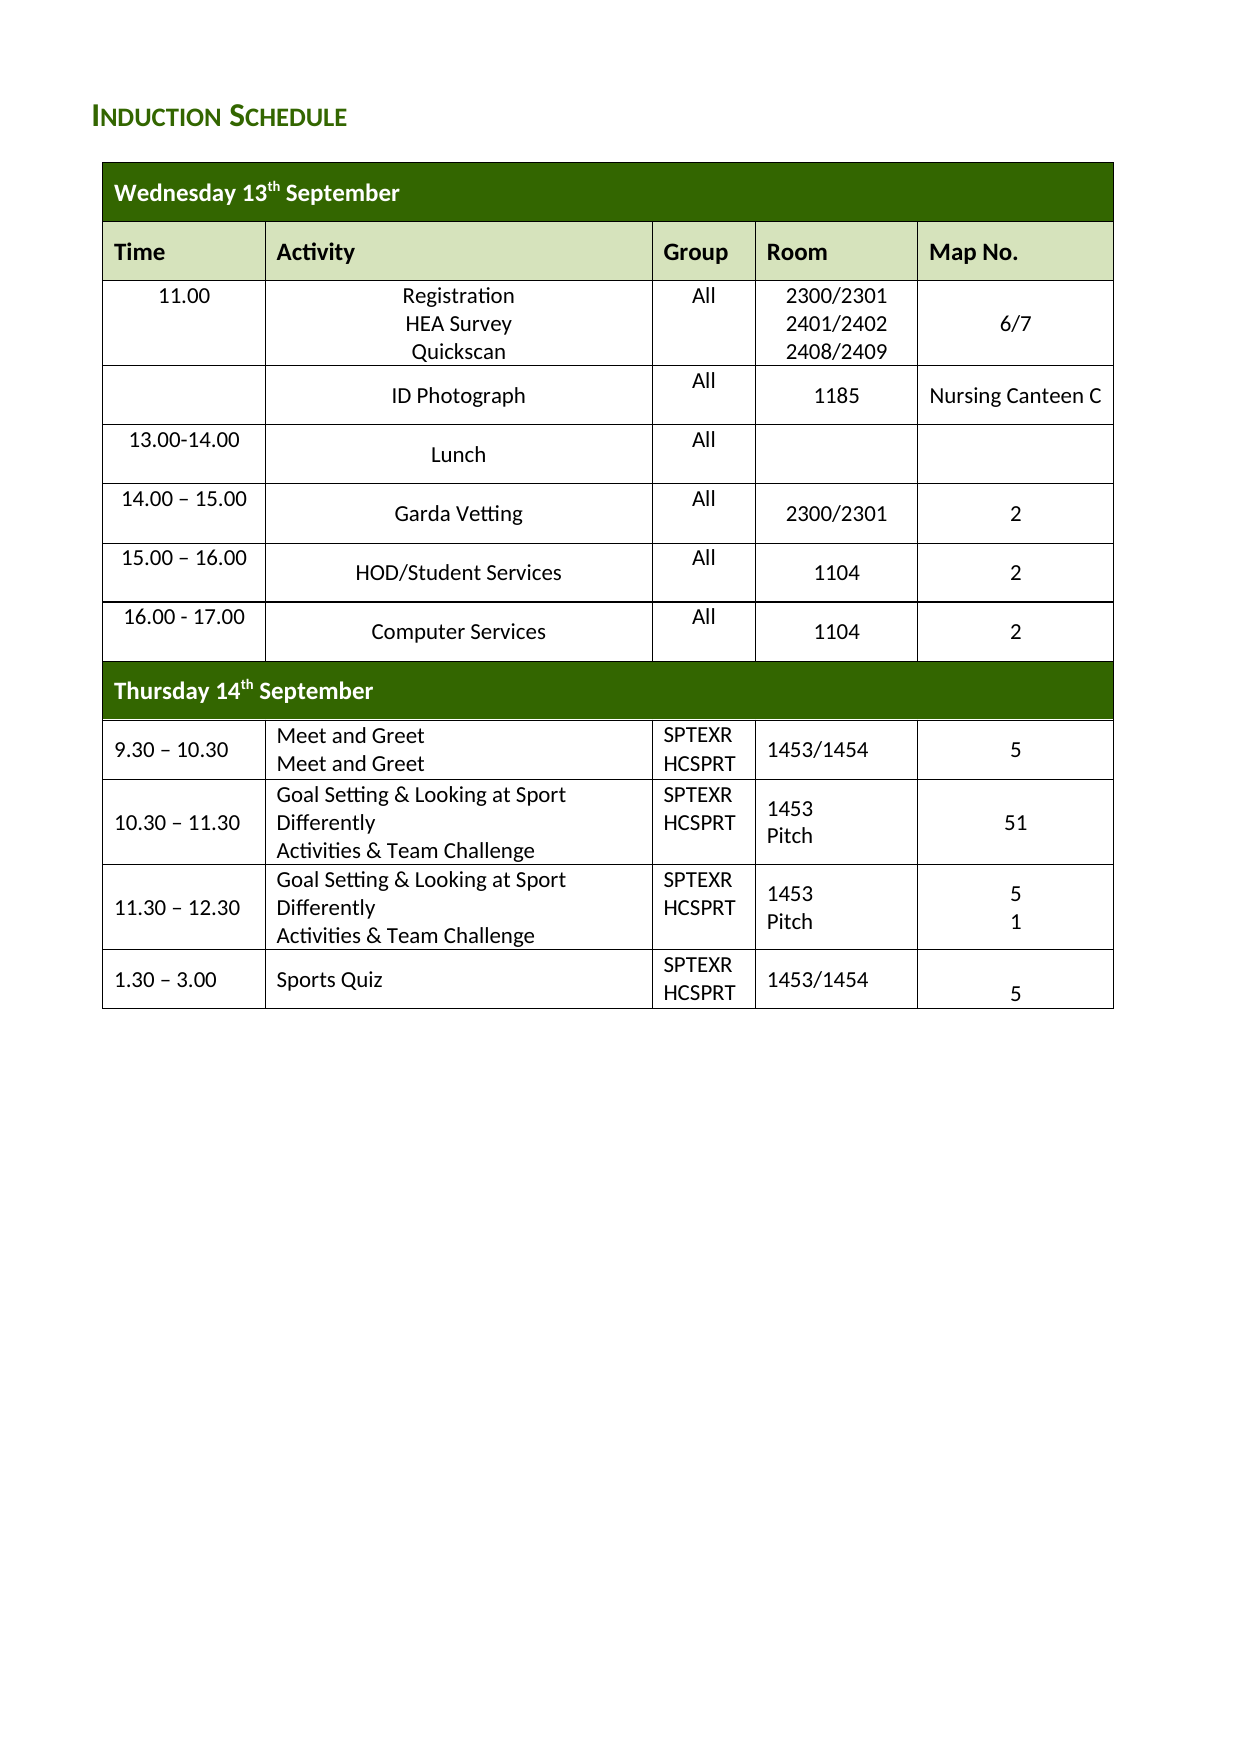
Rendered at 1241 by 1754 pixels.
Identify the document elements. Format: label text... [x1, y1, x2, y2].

table_cell 16.00 - 17.00 [103, 603, 265, 661]
table_cell 5 [918, 950, 1113, 1008]
table_cell 14.00 – 15.00 [103, 484, 265, 542]
table_cell 11.00 [103, 281, 265, 365]
table_cell All [653, 544, 755, 601]
text Induction Schedule [91, 94, 1090, 135]
table_cell Nursing Canteen C [918, 366, 1113, 424]
table_cell 2 [918, 484, 1113, 542]
table_cell ID Photograph [266, 366, 652, 424]
table_cell Time [103, 222, 265, 280]
table_cell Goal Setting & Looking at Sport Differently Activities & Team Challenge [266, 865, 652, 949]
table_cell 2300/2301 [756, 484, 917, 542]
table_cell 1.30 – 3.00 [103, 950, 265, 1008]
table_cell 1453/1454 [756, 721, 917, 779]
table_cell All [653, 366, 755, 424]
table_cell 5 1 [918, 865, 1113, 949]
table_cell 13.00-14.00 [103, 425, 265, 483]
table_cell All [653, 603, 755, 661]
table_cell All [653, 281, 755, 365]
table_cell SPTEXR HCSPRT [653, 950, 755, 1008]
table_cell 10.30 – 11.30 [103, 780, 265, 864]
table_cell 1185 [756, 366, 917, 424]
table_cell 11.30 – 12.30 [103, 865, 265, 949]
table_cell Group [653, 222, 755, 280]
table_cell All [653, 425, 755, 483]
table_cell All [653, 484, 755, 542]
table_cell SPTEXR HCSPRT [653, 721, 755, 779]
table_cell Garda Vetting [266, 484, 652, 542]
table_cell 15.00 – 16.00 [103, 544, 265, 601]
table_cell 1104 [756, 603, 917, 661]
table_cell [756, 425, 917, 483]
table_cell 1453 Pitch [756, 865, 917, 949]
table_cell 1453 Pitch [756, 780, 917, 864]
table_cell 2 [918, 544, 1113, 601]
table_cell SPTEXR HCSPRT [653, 865, 755, 949]
table_cell [103, 366, 265, 424]
table_cell Room [756, 222, 917, 280]
table_cell 5 [918, 721, 1113, 779]
table_cell Map No. [918, 222, 1113, 280]
table_cell Lunch [266, 425, 652, 483]
table_cell Goal Setting & Looking at Sport Differently Activities & Team Challenge [266, 780, 652, 864]
table_cell SPTEXR HCSPRT [653, 780, 755, 864]
table_cell Meet and Greet Meet and Greet [266, 721, 652, 779]
table_cell 9.30 – 10.30 [103, 721, 265, 779]
table_cell 6/7 [918, 281, 1113, 365]
table_cell Activity [266, 222, 652, 280]
table_cell 1453/1454 [756, 950, 917, 1008]
table_cell 2 [918, 603, 1113, 661]
table_cell Sports Quiz [266, 950, 652, 1008]
table_cell Registration HEA Survey Quickscan [266, 281, 652, 365]
table_cell 2300/2301 2401/2402 2408/2409 [756, 281, 917, 365]
table_cell 1104 [756, 544, 917, 601]
table_cell 51 [918, 780, 1113, 864]
table_header Wednesday 13th September [103, 163, 1113, 221]
table_cell HOD/Student Services [266, 544, 652, 601]
table_cell Computer Services [266, 603, 652, 661]
table_cell Thursday 14th September [103, 662, 1113, 719]
table_cell [918, 425, 1113, 483]
